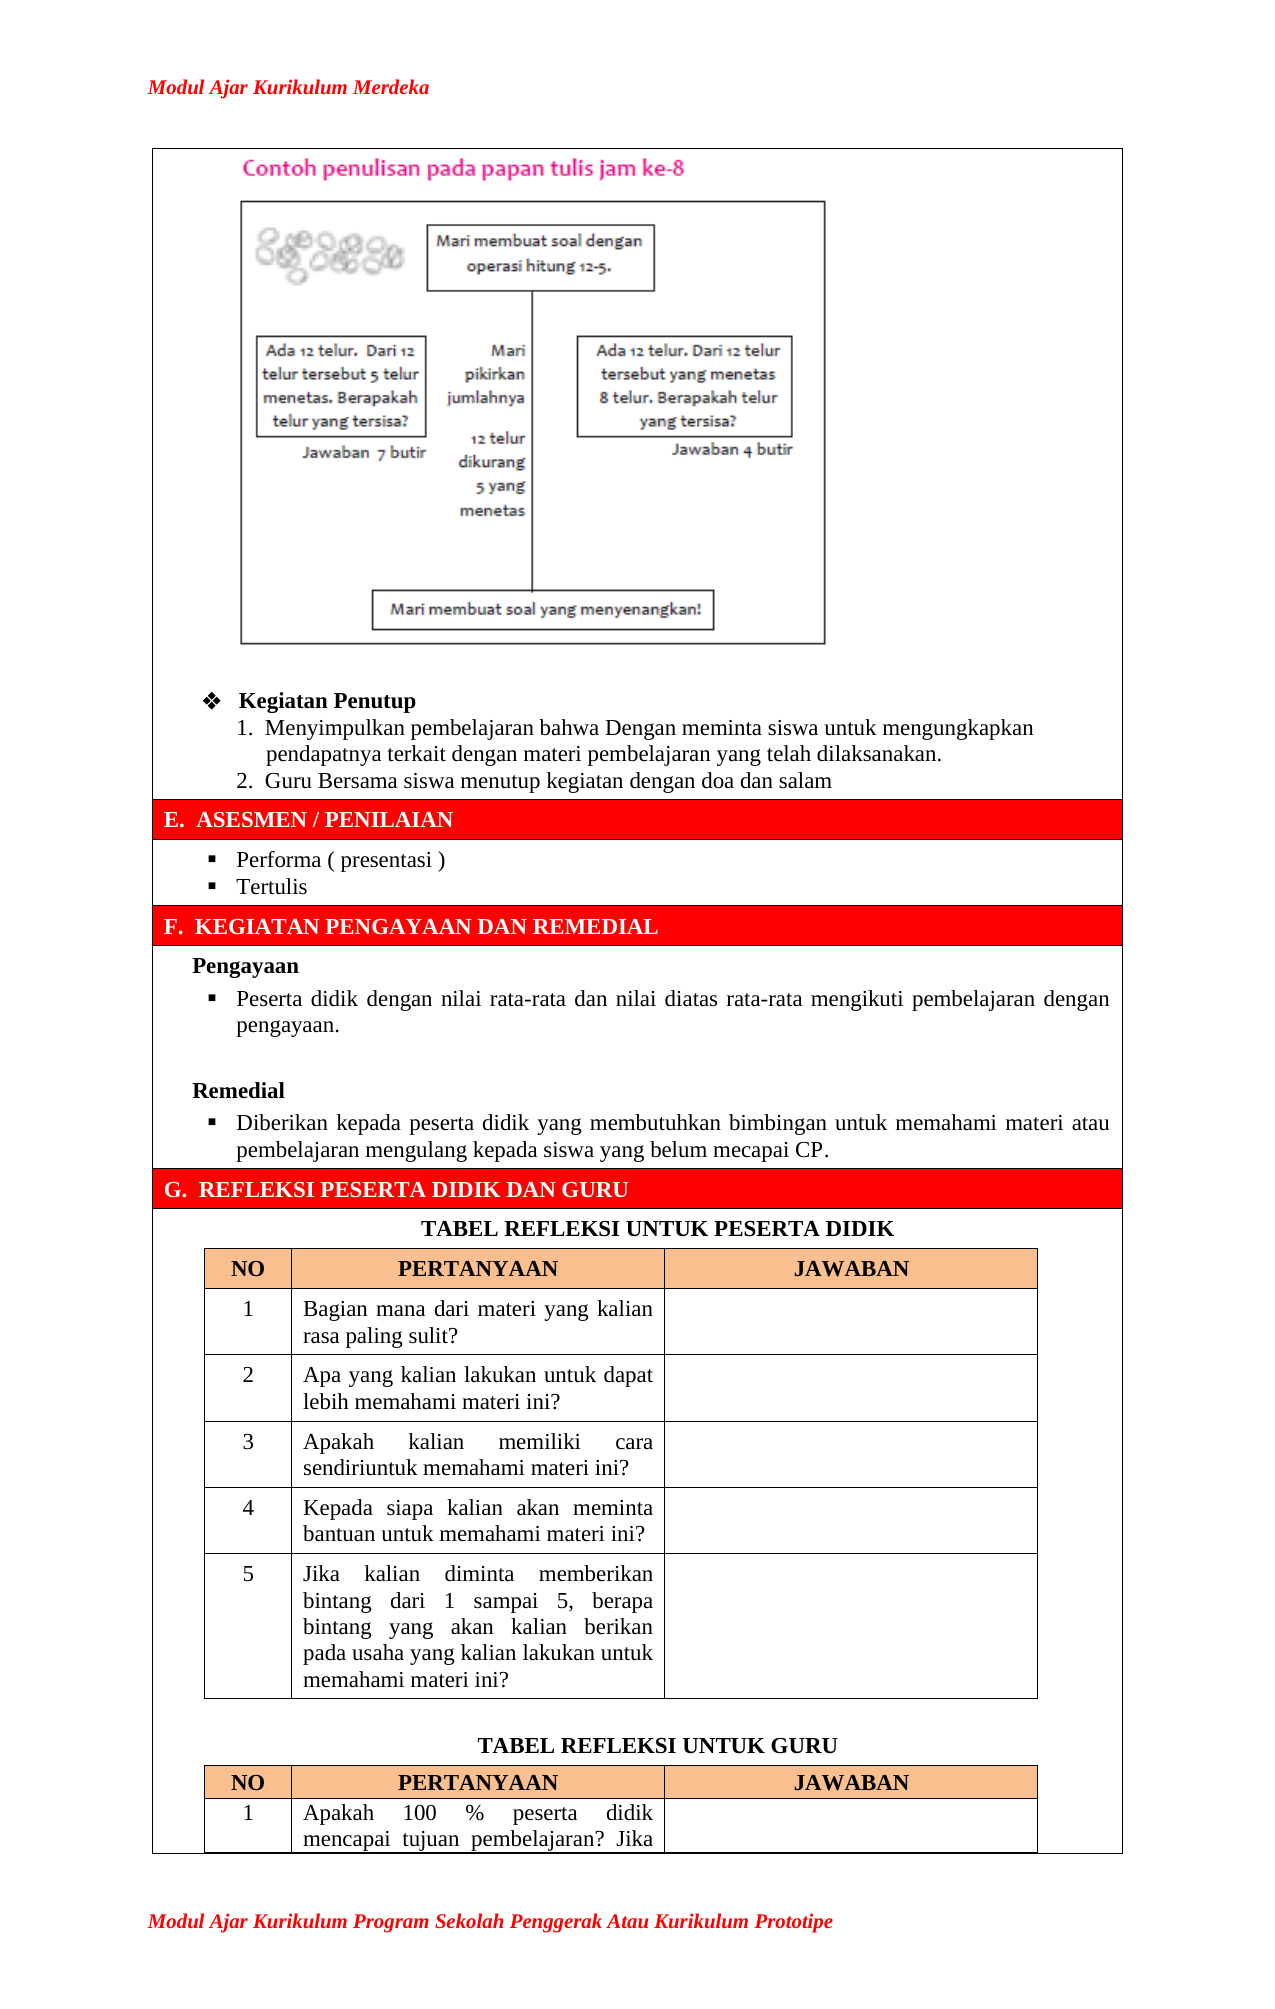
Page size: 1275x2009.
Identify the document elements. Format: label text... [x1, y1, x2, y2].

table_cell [153, 1209, 1122, 1853]
picture [236, 155, 843, 662]
table_cell Performa ( presentasi ) Tertulis [153, 840, 1122, 905]
table_cell Kegiatan Pendahuluan 1. Guru membuka kegiatan dengan aktifitas rutin kelas, sesuai kesepakatan kelas ( menyapa, berdoa, dan mengecekkehadiran ). 2. Kelas dilanjutkan dengan do’a dipimpin oleh salah seorang siswa. 3. Siswa diingatkan untuk selalu mengutamakan sikap disiplin setiap saat dan manfaatnya bagi tercapai cita-cita 4. Menyanyikan lagu Garuda Pancasila atau lagunasional lainnya. Guru memberikan penguatan tentang pentingnya menanamkan semangat Nasionalisme. 5. Pembiasaan membaca/ menulis/ mendengarkan/ berbicaraselama 15-20 menit materi non pelajaran seperti tokoh dunia, kesehatan, kebersihan, makanan/minuman sehat ,cerita inspirasi dan motivasi. 6. Guru menyampaikan tujuan pembelajaran. Kegiatan Inti Jam ke 7 1. Mencoba mengambarkan situasi setelah membaca soal cerita. 2. Dapat menjawab dengan membuat blok dan menggambar. 3. Menjawab dengan menggunakan rumus. 4. Memahami arti selisih dengan mengubah angka. Jam ke 8 1. Mengimajinasikan cerita yang menyenangkan dengan melihat gambar. 2. Membuat soal 12-5 dengan melihat gambar. 3. Membuat soal engan mengubah situasi secara bebas. Kegiatan Penutup 1. Menyimpulkan pembelajaran bahwa Dengan meminta siswa untuk mengungkapkan pendapatnya terkait dengan materi pembelajaran yang telah dilaksanakan. 2. Guru Bersama siswa menutup kegiatan dengan doa dan salam [153, 149, 1122, 799]
table_cell E. ASESMEN / PENILAIAN [153, 800, 1122, 839]
table_cell G. REFLEKSI PESERTA DIDIK DAN GURU [153, 1169, 1122, 1208]
table_cell Pengayaan Peserta didik dengan nilai rata-rata dan nilai diatas rata-rata mengikuti pembelajaran dengan pengayaan. Remedial Diberikan kepada peserta didik yang membutuhkan bimbingan untuk memahami materi atau pembelajaran mengulang kepada siswa yang belum mecapai CP. [153, 946, 1122, 1168]
table_cell F. KEGIATAN PENGAYAAN DAN REMEDIAL [153, 906, 1122, 945]
